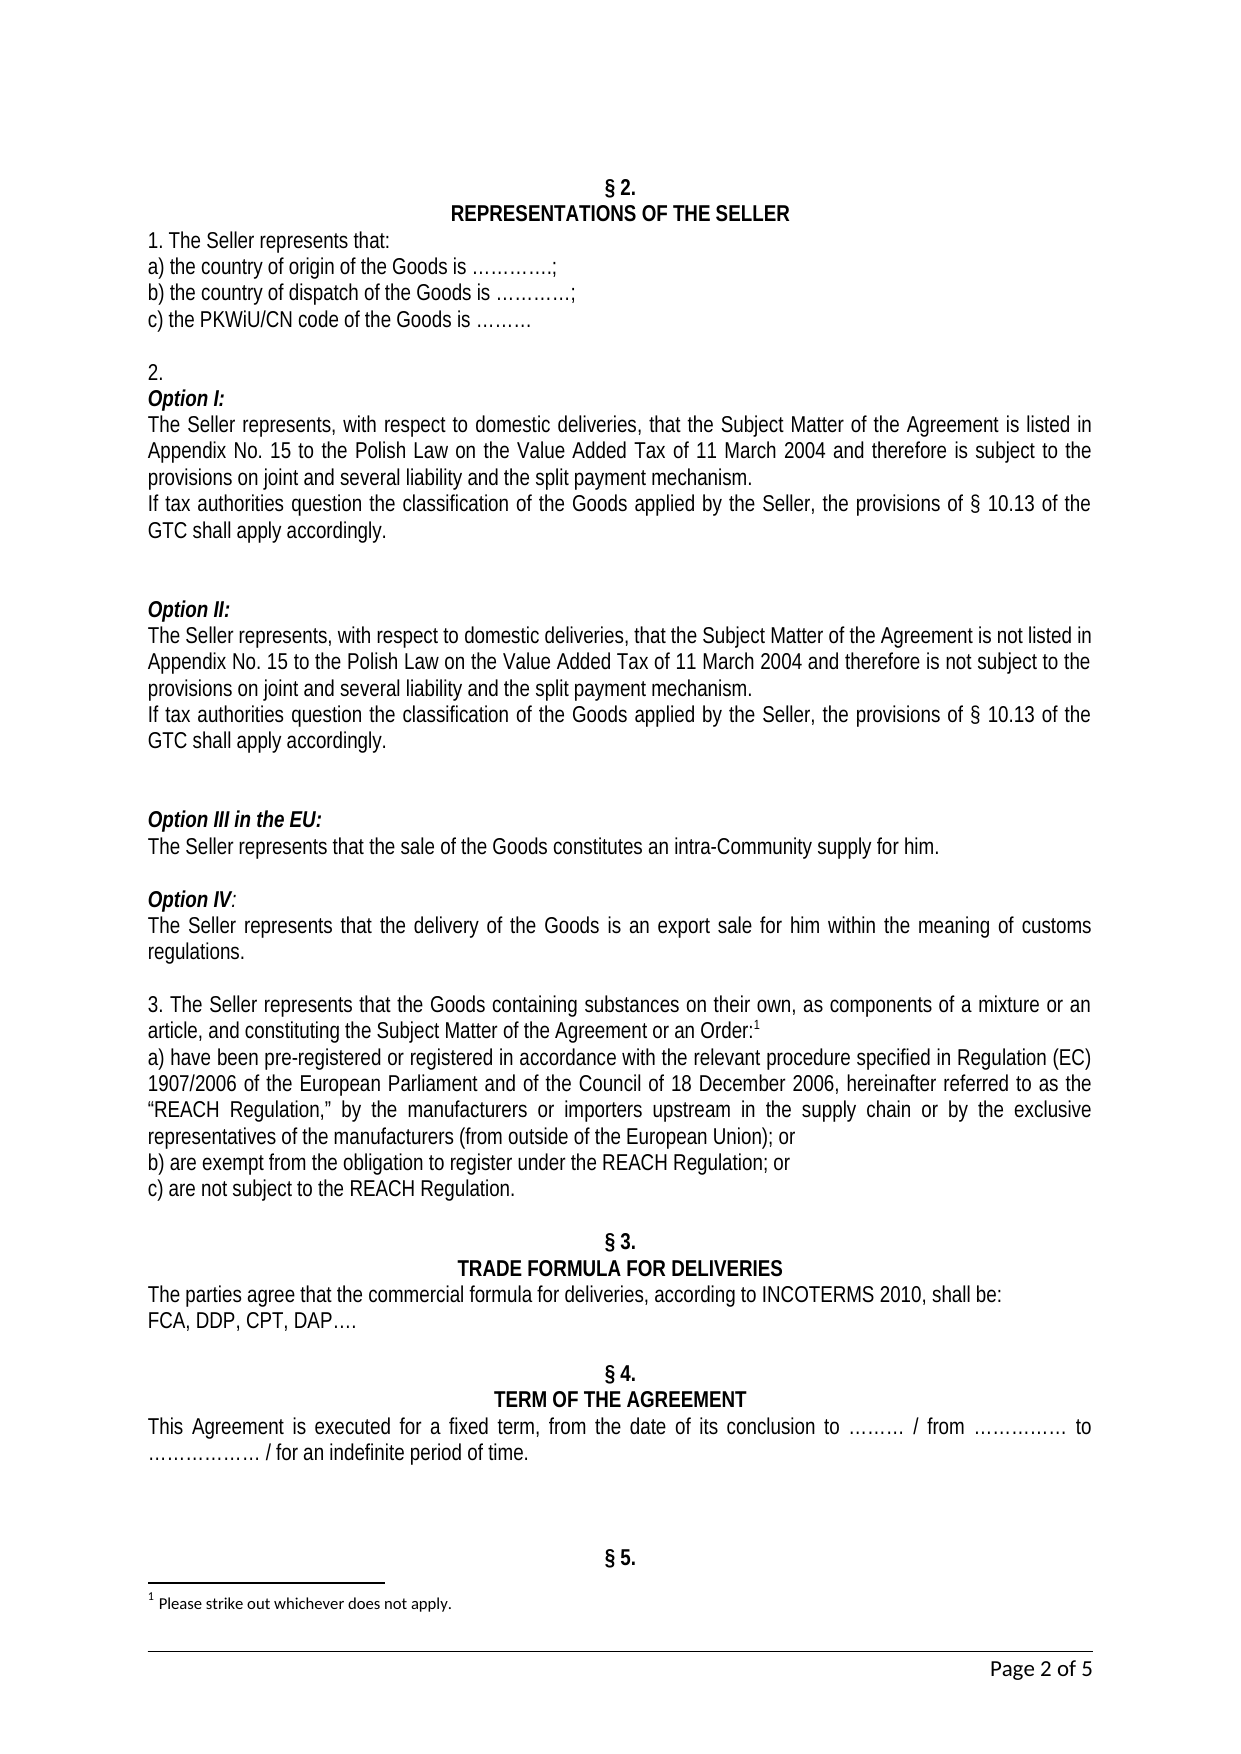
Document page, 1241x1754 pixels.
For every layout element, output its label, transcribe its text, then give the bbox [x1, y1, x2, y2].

text The Seller represents, with respect to domestic deliveries, that the Subject Matter of the Agreement is listed in Appendix No. 15 to the Polish Law on the Value Added Tax of 11 March 2004 and therefore is subject to the provisions on joint and several liability and the split payment mechanism. [148, 411, 1093, 490]
text The Seller represents, with respect to domestic deliveries, that the Subject Matter of the Agreement is not listed in Appendix No. 15 to the Polish Law on the Value Added Tax of 11 March 2004 and therefore is not subject to the provisions on joint and several liability and the split payment mechanism. [148, 622, 1093, 701]
text REPRESENTATIONS OF THE SELLER [148, 200, 1093, 227]
text The parties agree that the commercial formula for deliveries, according to INCOTERMS 2010, shall be: [148, 1281, 1093, 1307]
text TERM OF THE AGREEMENT [148, 1386, 1093, 1413]
text § 4. [148, 1360, 1093, 1386]
text a) have been pre-registered or registered in accordance with the relevant procedure specified in Regulation (EC) 1907/2006 of the European Parliament and of the Council of 18 December 2006, hereinafter referred to as the “REACH Regulation,” by the manufacturers or importers upstream in the supply chain or by the exclusive representatives of the manufacturers (from outside of the European Union); or [148, 1044, 1093, 1149]
text Option II: [148, 596, 1093, 622]
text 2. [148, 358, 1093, 385]
text § 5. [148, 1544, 1093, 1571]
text FCA, DDP, CPT, DAP…. [148, 1307, 1093, 1333]
text § 3. [148, 1228, 1093, 1254]
text 1. The Seller represents that: [148, 227, 1093, 253]
text Option I: [148, 385, 1093, 411]
text TRADE FORMULA FOR DELIVERIES [148, 1254, 1093, 1281]
text b) the country of dispatch of the Goods is …………; [148, 279, 1093, 306]
text If tax authorities question the classification of the Goods applied by the Seller, the provisions of § 10.13 of the GTC shall apply accordingly. [148, 701, 1093, 754]
text b) are exempt from the obligation to register under the REACH Regulation; or [148, 1149, 1093, 1175]
text a) the country of origin of the Goods is ………….; [148, 253, 1093, 279]
text Option III in the EU: [148, 806, 1093, 833]
text The Seller represents that the sale of the Goods constitutes an intra-Community supply for him. [148, 833, 1093, 859]
text The Seller represents that the delivery of the Goods is an export sale for him within the meaning of customs regulations. [148, 912, 1093, 964]
text Option IV: [148, 886, 1093, 912]
text § 2. [148, 174, 1093, 200]
text c) the PKWiU/CN code of the Goods is ……… [148, 306, 1093, 332]
text This Agreement is executed for a fixed term, from the date of its conclusion to ……… / from …………… to ……………… / for an indefinite period of time. [148, 1413, 1093, 1465]
text If tax authorities question the classification of the Goods applied by the Seller, the provisions of § 10.13 of the GTC shall apply accordingly. [148, 490, 1093, 543]
text 3. The Seller represents that the Goods containing substances on their own, as components of a mixture or an article, and constituting the Subject Matter of the Agreement or an Order: [148, 991, 1093, 1044]
text c) are not subject to the REACH Regulation. [148, 1175, 1093, 1202]
